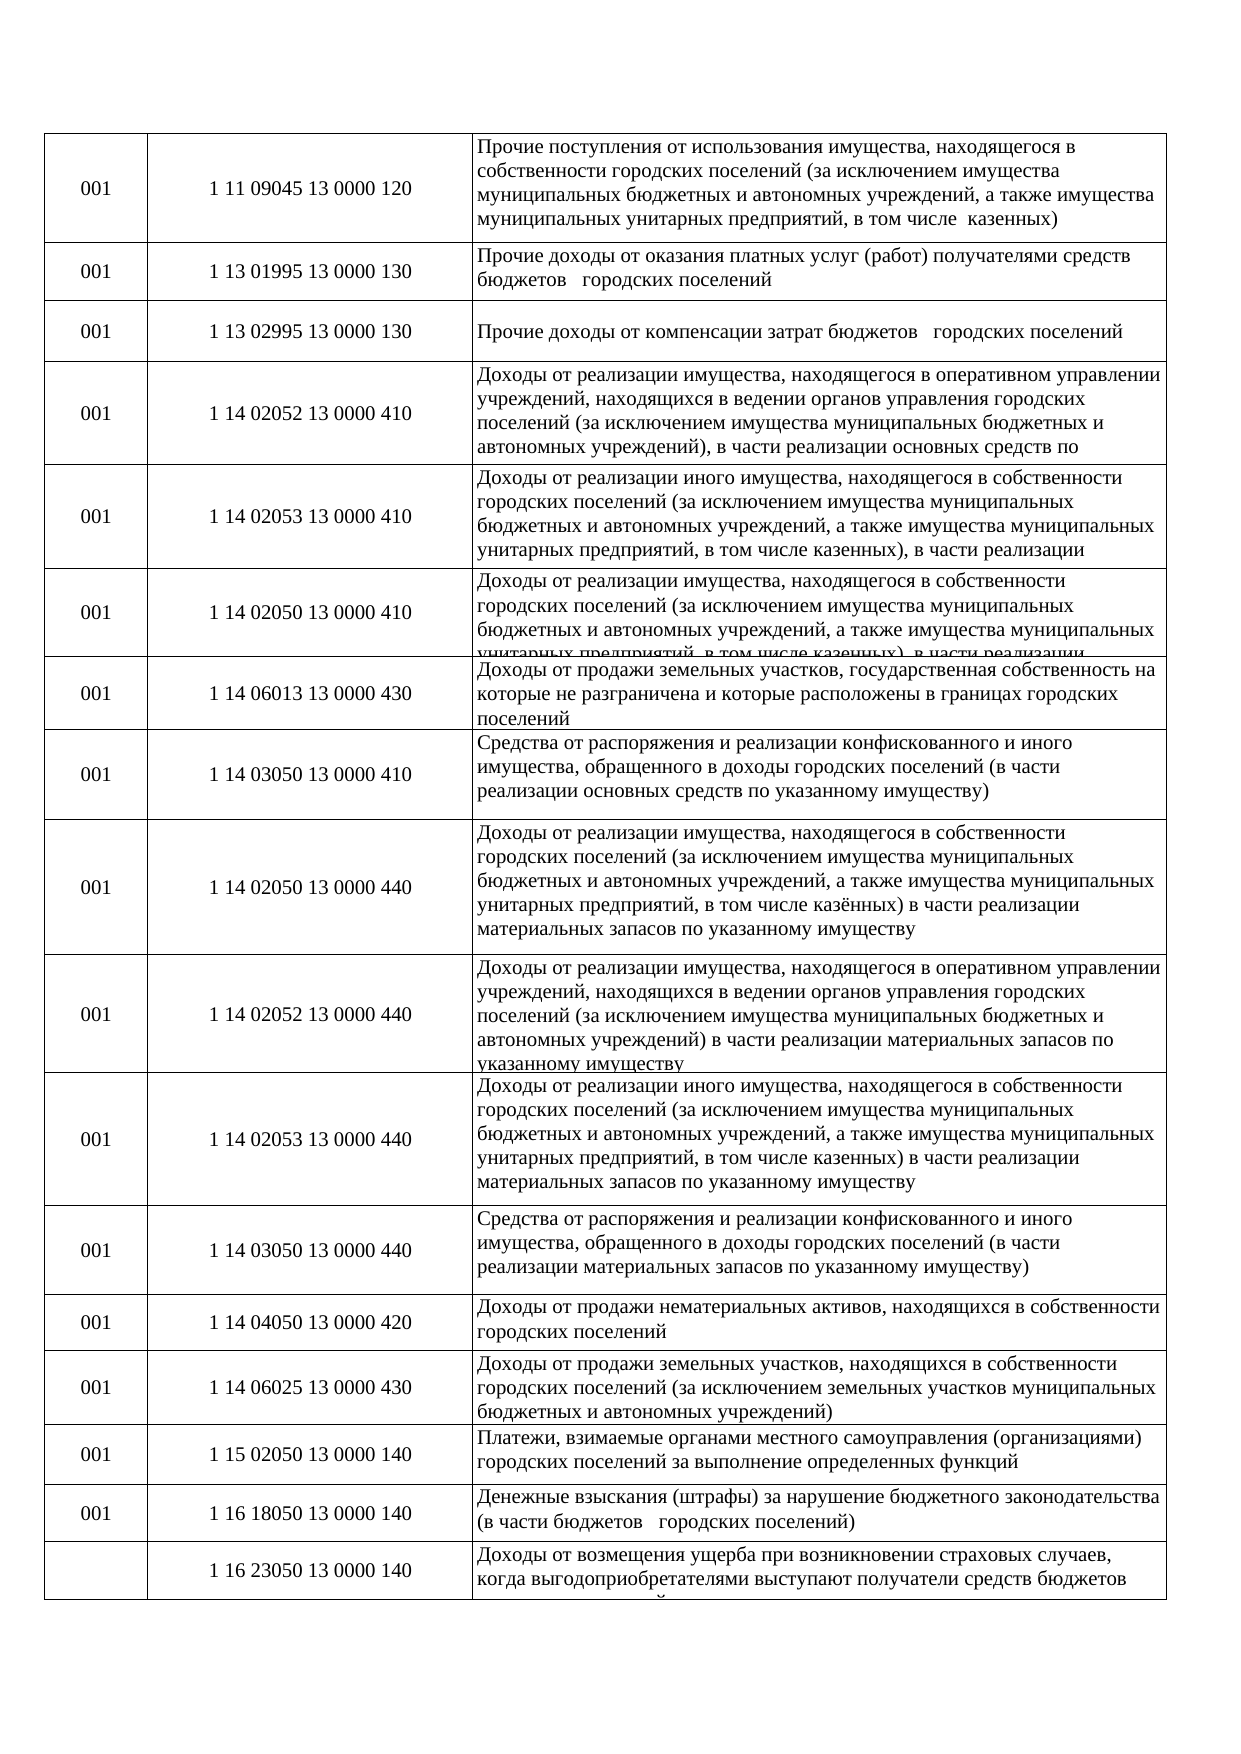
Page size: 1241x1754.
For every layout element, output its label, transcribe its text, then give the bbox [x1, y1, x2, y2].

table_cell 001 [45, 1425, 147, 1483]
table_cell 1 14 02052 13 0000 410 [148, 362, 472, 464]
table_cell 1 14 03050 13 0000 410 [148, 730, 472, 819]
table_cell Средства от распоряжения и реализации конфискованного и иного имущества, обращенного в доходы городских поселений (в части реализации материальных запасов по указанному имуществу) [473, 1206, 1166, 1293]
table_cell Доходы от реализации имущества, находящегося в оперативном управлении учреждений, находящихся в ведении органов управления городских поселений (за исключением имущества муниципальных бюджетных и автономных учреждений), в части реализации основных средств по указанному имуществу [473, 362, 1166, 464]
table_cell 1 14 04050 13 0000 420 [148, 1295, 472, 1350]
table_cell Денежные взыскания (штрафы) за нарушение бюджетного законодательства (в части бюджетов городских поселений) [473, 1485, 1166, 1541]
table_cell 1 14 02050 13 0000 440 [148, 820, 472, 954]
table_cell [45, 1542, 147, 1599]
table_cell 001 [45, 362, 147, 464]
table_cell Доходы от реализации иного имущества, находящегося в собственности городских поселений (за исключением имущества муниципальных бюджетных и автономных учреждений, а также имущества муниципальных унитарных предприятий, в том числе казенных), в части реализации основных средств по указанному имуществу [473, 465, 1166, 567]
table_cell 1 14 03050 13 0000 440 [148, 1206, 472, 1293]
table_cell 001 [45, 243, 147, 299]
table_cell 001 [45, 1073, 147, 1205]
table_cell 001 [45, 465, 147, 567]
table_cell 1 14 02053 13 0000 410 [148, 465, 472, 567]
table_cell 1 13 01995 13 0000 130 [148, 243, 472, 299]
table_cell 1 14 02052 13 0000 440 [148, 955, 472, 1072]
table_cell 1 14 06013 13 0000 430 [148, 657, 472, 729]
table_cell Доходы от реализации иного имущества, находящегося в собственности городских поселений (за исключением имущества муниципальных бюджетных и автономных учреждений, а также имущества муниципальных унитарных предприятий, в том числе казенных) в части реализации материальных запасов по указанному имуществу [473, 1073, 1166, 1205]
table_cell 1 14 06025 13 0000 430 [148, 1351, 472, 1423]
table_cell 001 [45, 1295, 147, 1350]
table_cell 001 [45, 1485, 147, 1541]
table_cell Доходы от реализации имущества, находящегося в оперативном управлении учреждений, находящихся в ведении органов управления городских поселений (за исключением имущества муниципальных бюджетных и автономных учреждений) в части реализации материальных запасов по указанному имуществу [473, 955, 1166, 1072]
table_cell Доходы от продажи земельных участков, находящихся в собственности городских поселений (за исключением земельных участков муниципальных бюджетных и автономных учреждений) [473, 1351, 1166, 1423]
table_cell Прочие доходы от компенсации затрат бюджетов городских поселений [473, 301, 1166, 361]
table_cell Доходы от реализации имущества, находящегося в собственности городских поселений (за исключением имущества муниципальных бюджетных и автономных учреждений, а также имущества муниципальных унитарных предприятий, в том числе казённых) в части реализации материальных запасов по указанному имуществу [473, 820, 1166, 954]
table_cell Прочие поступления от использования имущества, находящегося в собственности городских поселений (за исключением имущества муниципальных бюджетных и автономных учреждений, а также имущества муниципальных унитарных предприятий, в том числе казенных) [473, 134, 1166, 242]
table_cell 001 [45, 657, 147, 729]
table_cell 001 [45, 820, 147, 954]
table_cell 001 [45, 955, 147, 1072]
table_cell 1 16 18050 13 0000 140 [148, 1485, 472, 1541]
table_cell 001 [45, 134, 147, 242]
table_cell 1 14 02050 13 0000 410 [148, 569, 472, 656]
table_cell 001 [45, 569, 147, 656]
table_cell Доходы от реализации имущества, находящегося в собственности городских поселений (за исключением имущества муниципальных бюджетных и автономных учреждений, а также имущества муниципальных унитарных предприятий, в том числе казенных), в части реализации основных средств по указанному имуществу [473, 569, 1166, 656]
table_cell 1 11 09045 13 0000 120 [148, 134, 472, 242]
table_cell Средства от распоряжения и реализации конфискованного и иного имущества, обращенного в доходы городских поселений (в части реализации основных средств по указанному имуществу) [473, 730, 1166, 819]
table_cell 001 [45, 730, 147, 819]
table_cell 001 [45, 1351, 147, 1423]
table_cell Платежи, взимаемые органами местного самоуправления (организациями) городских поселений за выполнение определенных функций [473, 1425, 1166, 1483]
table_cell Доходы от продажи земельных участков, государственная собственность на которые не разграничена и которые расположены в границах городских поселений [473, 657, 1166, 729]
table_cell 001 [45, 301, 147, 361]
table_cell Доходы от возмещения ущерба при возникновении страховых случаев, когда выгодоприобретателями выступают получатели средств бюджетов городских поселений [473, 1542, 1166, 1599]
table_cell 1 13 02995 13 0000 130 [148, 301, 472, 361]
table_cell 1 16 23050 13 0000 140 [148, 1542, 472, 1599]
table_cell 1 14 02053 13 0000 440 [148, 1073, 472, 1205]
table_cell Доходы от продажи нематериальных активов, находящихся в собственности городских поселений [473, 1295, 1166, 1350]
table_cell Прочие доходы от оказания платных услуг (работ) получателями средств бюджетов городских поселений [473, 243, 1166, 299]
table_cell 1 15 02050 13 0000 140 [148, 1425, 472, 1483]
table_cell 001 [45, 1206, 147, 1293]
